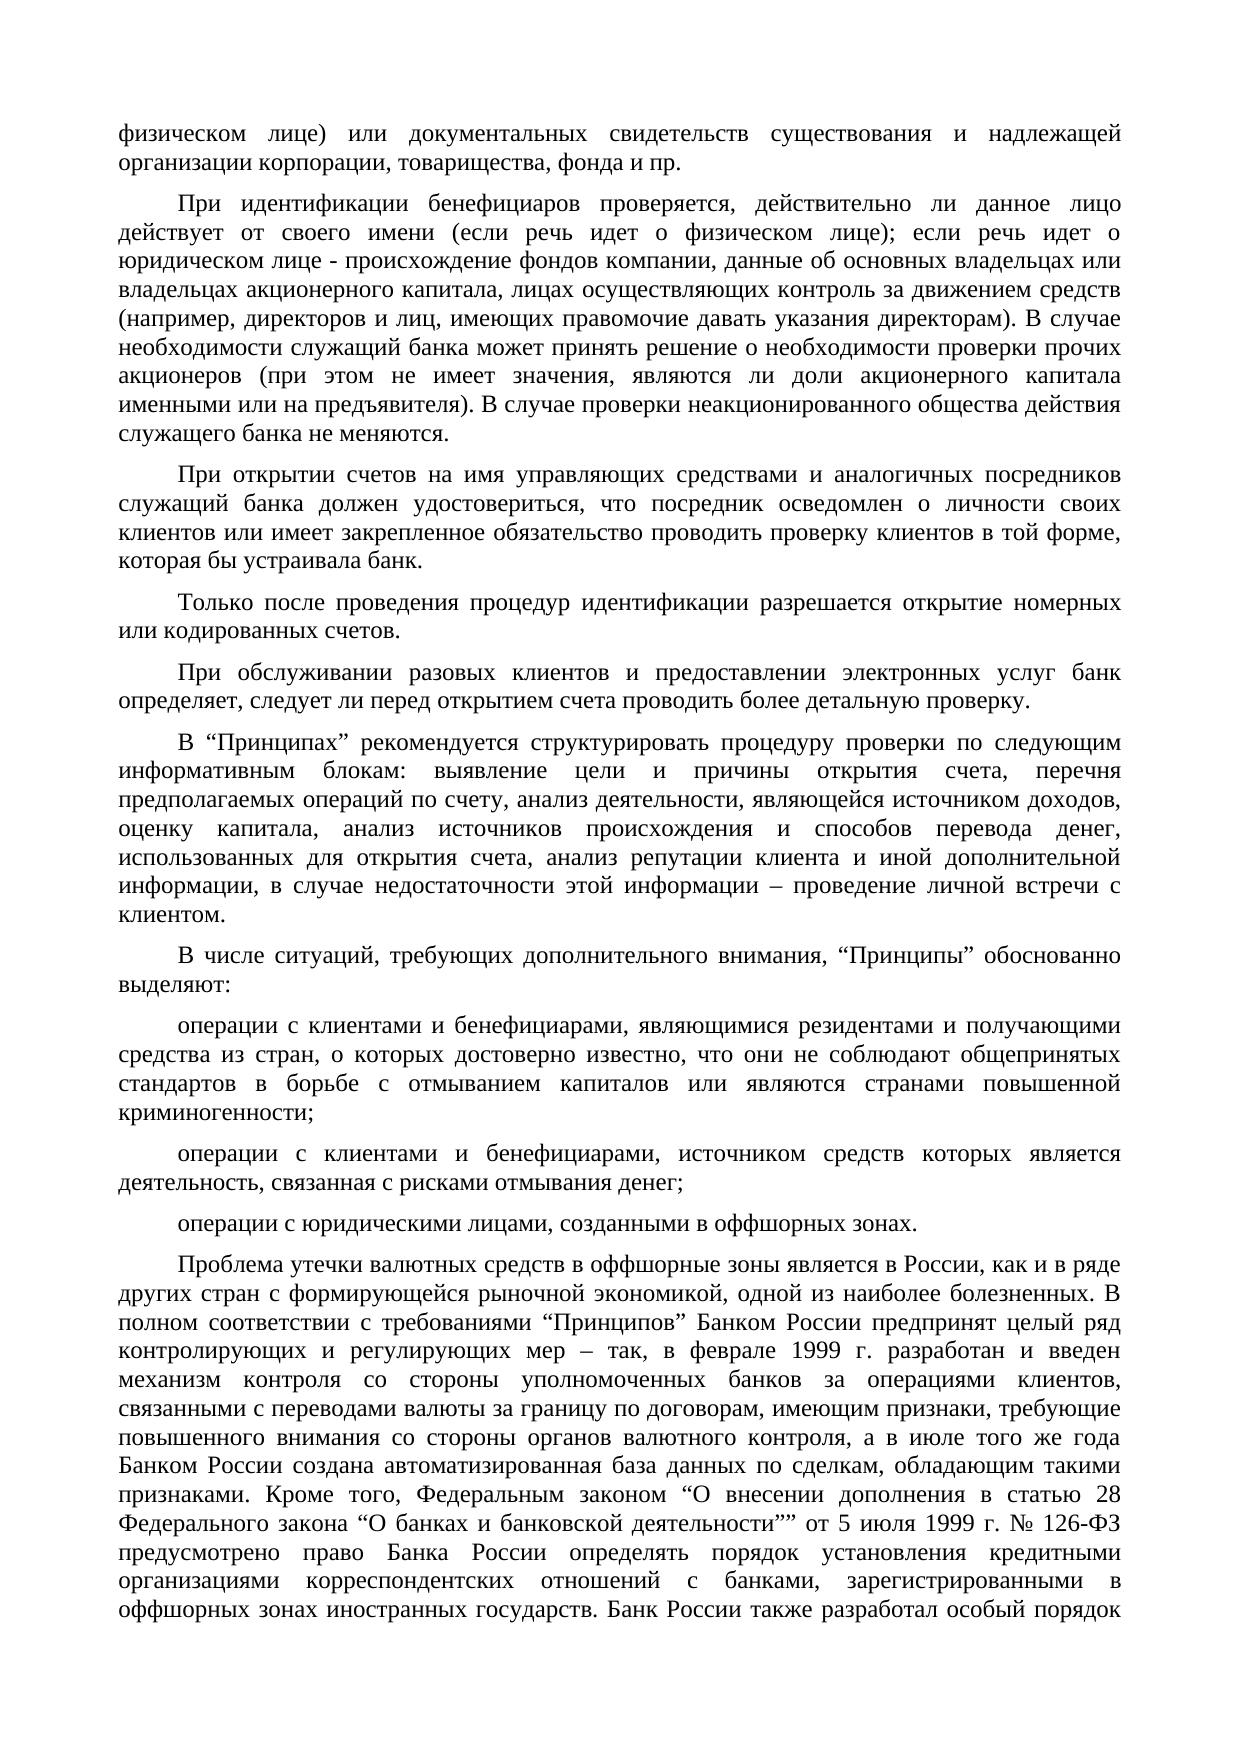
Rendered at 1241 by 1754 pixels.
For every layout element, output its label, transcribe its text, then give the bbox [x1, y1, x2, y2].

text В “Принципах” рекомендуется структурировать процедуру проверки по следующим информативным блокам: выявление цели и причины открытия счета, перечня предполагаемых операций по счету, анализ деятельности, являющейся источником доходов, оценку капитала, анализ источников происхождения и способов перевода денег, использованных для открытия счета, анализ репутации клиента и иной дополнительной информации, в случае недостаточности этой информации – проведение личной встречи с клиентом. [118, 727, 1122, 928]
text В числе ситуаций, требующих дополнительного внимания, “Принципы” обоснованно выделяют: [118, 941, 1122, 998]
text операции с юридическими лицами, созданными в оффшорных зонах. [118, 1208, 1122, 1237]
text Только после проведения процедур идентификации разрешается открытие номерных или кодированных счетов. [118, 587, 1122, 644]
text При открытии счетов на имя управляющих средствами и аналогичных посредников служащий банка должен удостовериться, что посредник осведомлен о личности своих клиентов или имеет закрепленное обязательство проводить проверку клиентов в той форме, которая бы устраивала банк. [118, 459, 1122, 574]
text При идентификации бенефициаров проверяется, действительно ли данное лицо действует от своего имени (если речь идет о физическом лице); если речь идет о юридическом лице - происхождение фондов компании, данные об основных владельцах или владельцах акционерного капитала, лицах осуществляющих контроль за движением средств (например, директоров и лиц, имеющих правомочие давать указания директорам). В случае необходимости служащий банка может принять решение о необходимости проверки прочих акционеров (при этом не имеет значения, являются ли доли акционерного капитала именными или на предъявителя). В случае проверки неакционированного общества действия служащего банка не меняются. [118, 188, 1122, 447]
text При обслуживании разовых клиентов и предоставлении электронных услуг банк определяет, следует ли перед открытием счета проводить более детальную проверку. [118, 657, 1122, 714]
text операции с клиентами и бенефициарами, источником средств которых является деятельность, связанная с рисками отмывания денег; [118, 1138, 1122, 1196]
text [118, 118, 1122, 176]
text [118, 1249, 1122, 1623]
text операции с клиентами и бенефициарами, являющимися резидентами и получающими средства из стран, о которых достоверно известно, что они не соблюдают общепринятых стандартов в борьбе с отмыванием капиталов или являются странами повышенной криминогенности; [118, 1011, 1122, 1126]
